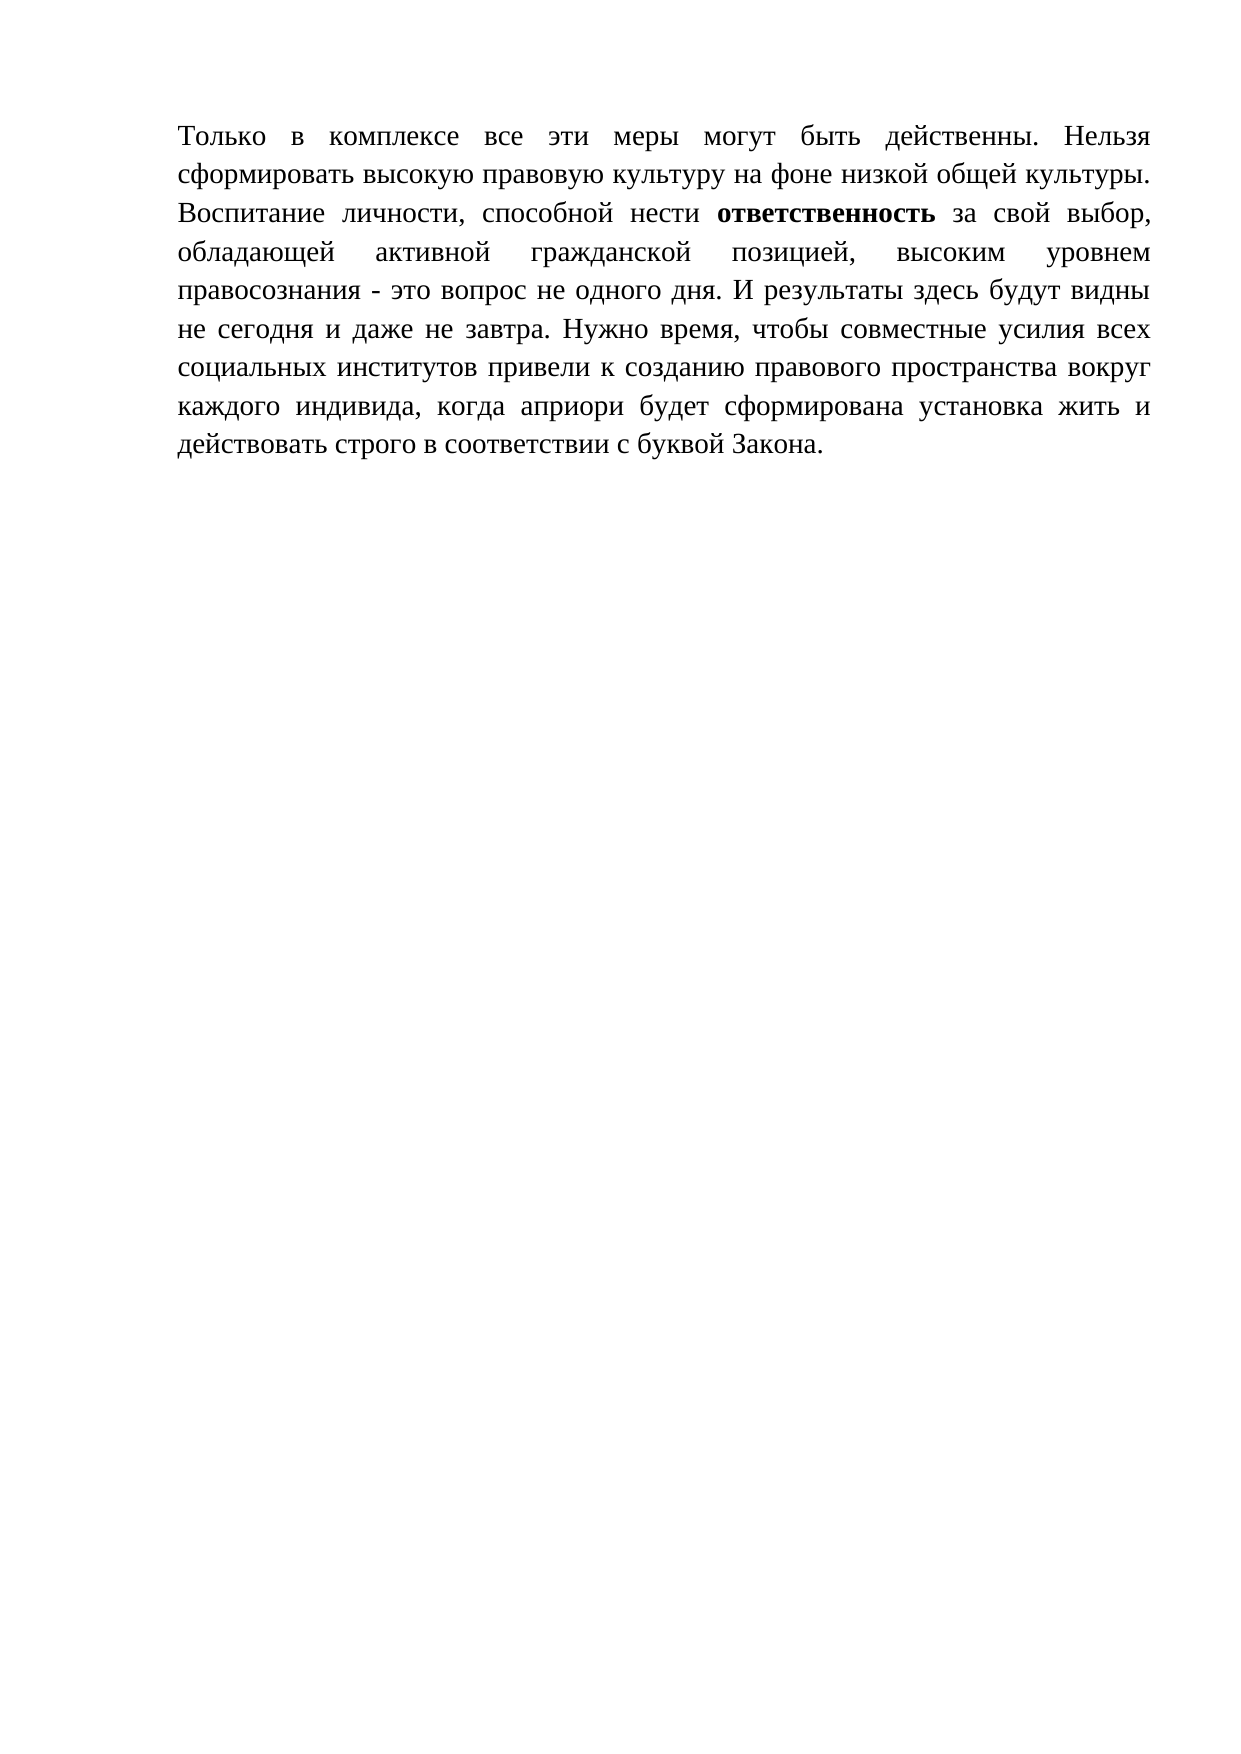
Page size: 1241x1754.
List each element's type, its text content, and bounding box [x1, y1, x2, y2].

text Только в комплексе все эти меры могут быть действенны. Нельзя сформировать высокую правовую культуру на фоне низкой общей культуры. Воспитание личности, способной нести ответственность за свой выбор, обладающей активной гражданской позицией, высоким уровнем правосознания - это вопрос не одного дня. И результаты здесь будут видны не сегодня и даже не завтра. Нужно время, чтобы совместные усилия всех социальных институтов привели к созданию правового пространства вокруг каждого индивида, когда априори будет сформирована установка жить и действовать строго в соответствии с буквой Закона. [177, 118, 1152, 460]
